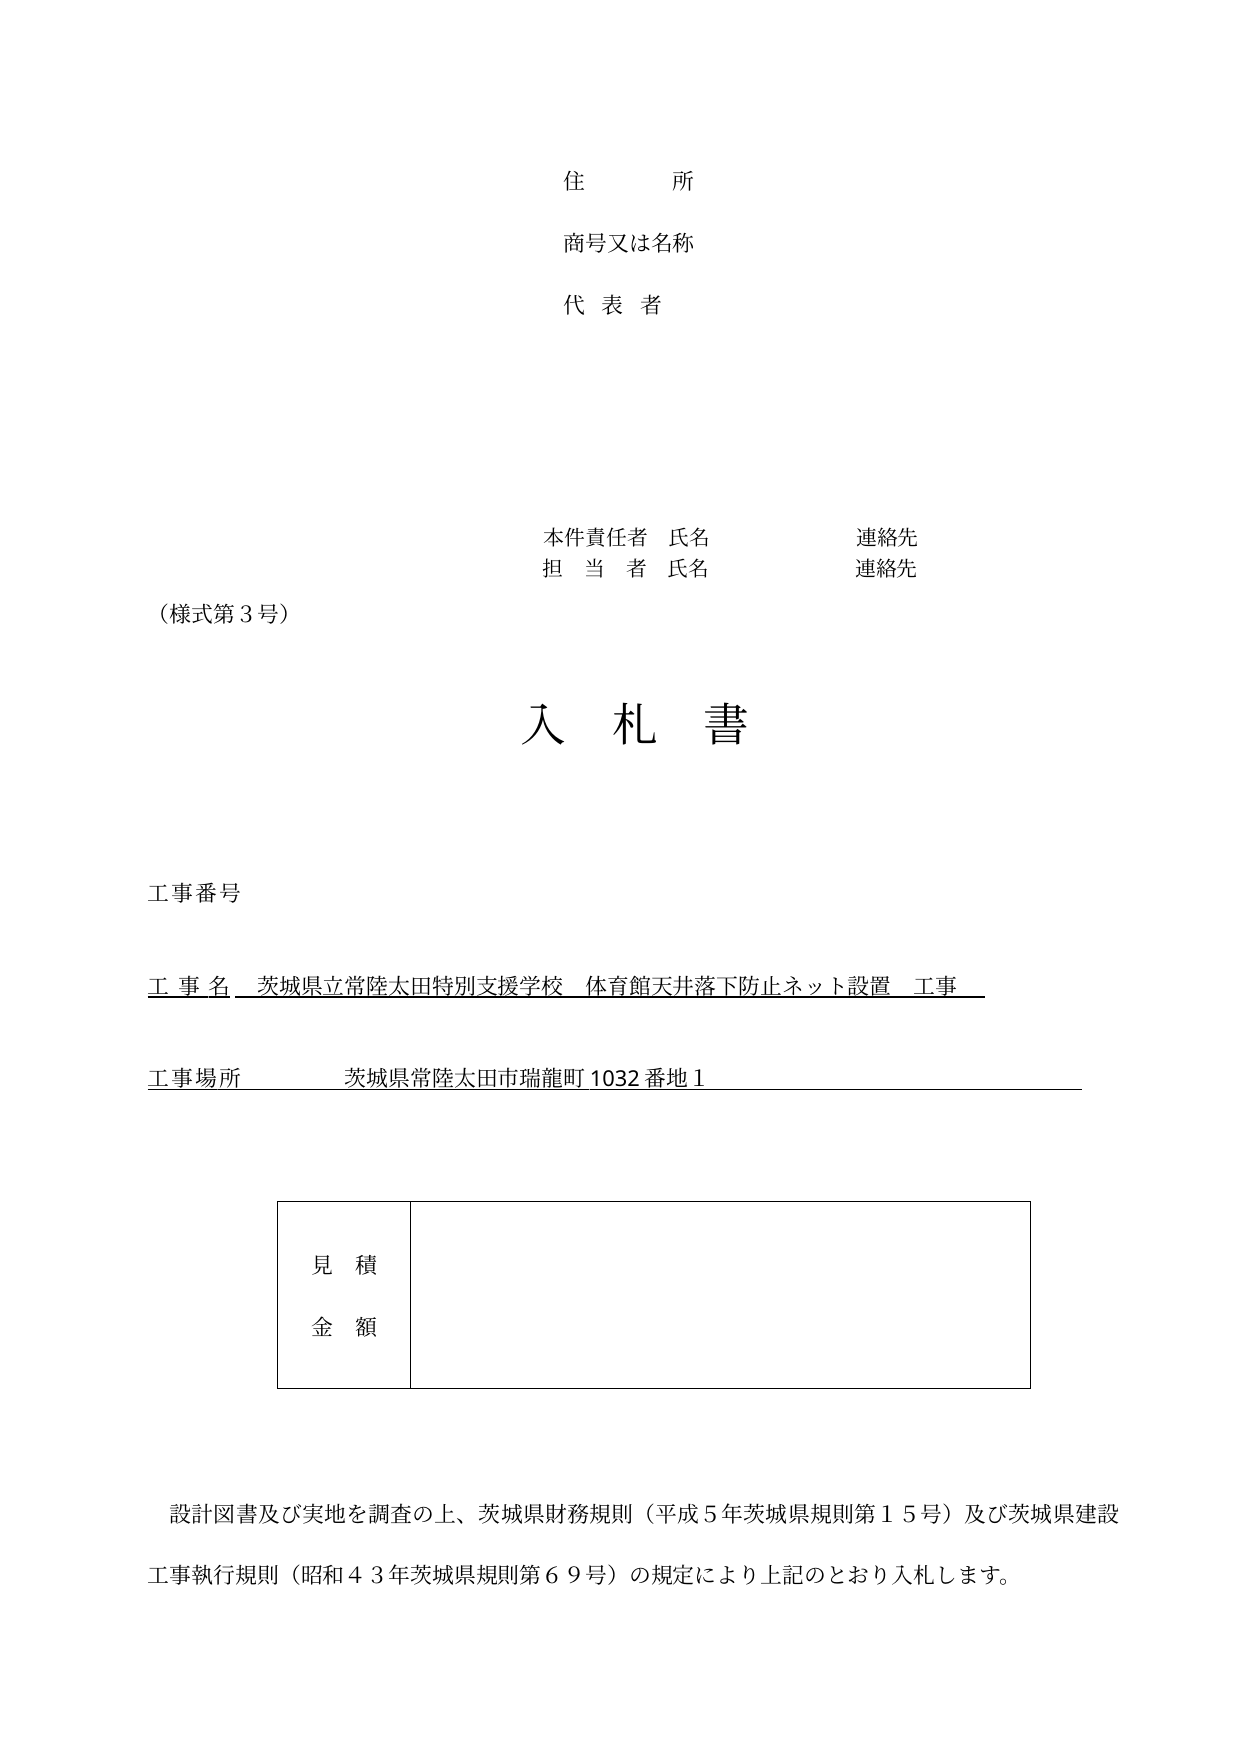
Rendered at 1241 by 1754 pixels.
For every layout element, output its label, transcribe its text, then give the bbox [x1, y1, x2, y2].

table_header [411, 1202, 1030, 1388]
text 工事場所 茨城県常陸太田市瑞龍町1032番地１ [148, 1046, 1122, 1108]
text 商号又は名称 [148, 211, 1122, 273]
text 工事名 茨城県立常陸太田特別支援学校 体育館天井落下防止ネット設置 工事 [148, 954, 1122, 1016]
text 代表者 [148, 273, 1122, 335]
text 設計図書及び実地を調査の上、茨城県財務規則（平成５年茨城県規則第１５号）及び茨城県建設工事執行規則（昭和４３年茨城県規則第６９号）の規定により上記のとおり入札します。 [148, 1482, 1122, 1605]
text 工事番号 [148, 861, 1122, 923]
text 担 当 者 氏名 連絡先 [126, 551, 1122, 582]
text 入 札 書 [148, 675, 1122, 768]
text 住 所 [148, 149, 1122, 211]
text 本件責任者 氏名 連絡先 [148, 521, 1122, 551]
table_header 見 積 金 額 [278, 1202, 410, 1388]
text （様式第３号） [148, 582, 1122, 644]
